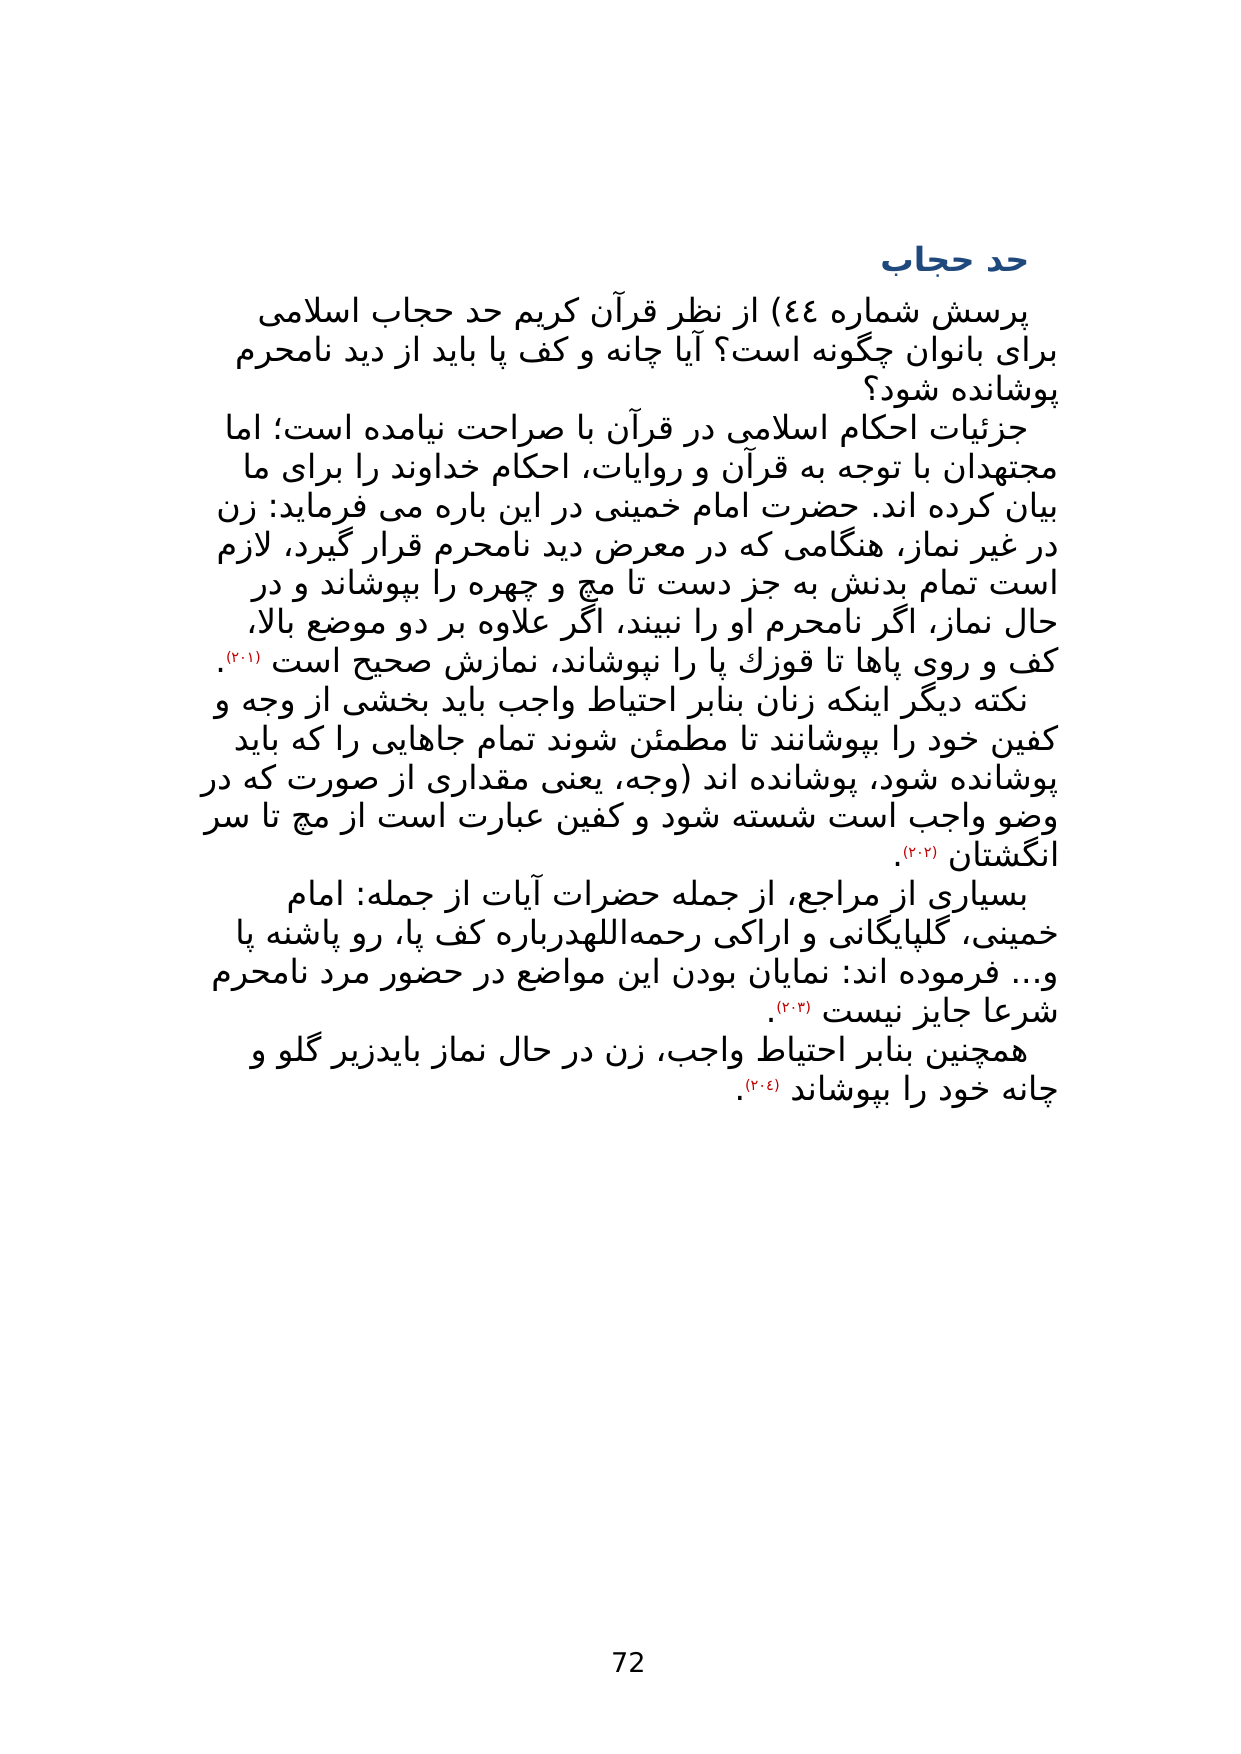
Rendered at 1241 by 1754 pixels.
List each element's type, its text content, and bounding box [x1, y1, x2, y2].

text نكته ديگر اينكه زنان بنابر احتياط واجب بايد بخشى از وجه و كفين خود را بپوشانند تا مطمئن شوند تمام جاهايى را كه بايد پوشانده شود، پوشانده اند (وجه، يعنى مقدارى از صورت كه در وضو واجب است شسته شود و كفين عبارت است از مچ تا سر انگشتان (٢٠٢). [197, 680, 1059, 875]
text پرسش شماره ٤٤) از نظر قرآن كريم حد حجاب اسلامى براى بانوان چگونه است؟ آيا چانه و كف پا بايد از ديد نامحرم پوشانده شود؟ [197, 292, 1059, 408]
text همچنين بنابر احتياط واجب، زن در حال نماز بايدزير گلو و چانه خود را بپوشاند (٢٠٤). [197, 1030, 1059, 1108]
text بسيارى از مراجع، از جمله حضرات آيات از جمله: امام خمينى، گلپايگانى و اراكى رحمه‌اللهدرباره كف پا، رو پاشنه پا و... فرموده اند: نمايان بودن اين مواضع در حضور مرد نامحرم شرعا جايز نيست (٢٠٣). [197, 875, 1059, 1030]
subtitle حد حجاب [197, 241, 1059, 279]
text جزئيات احكام اسلامى در قرآن با صراحت نيامده است؛ اما مجتهدان با توجه به قرآن و روايات، احكام خداوند را براى ما بيان كرده اند. حضرت امام خمينى در اين باره مى فرمايد: زن در غير نماز، هنگامى كه در معرض ديد نامحرم قرار گيرد، لازم است تمام بدنش به جز دست تا مچ و چهره را بپوشاند و در حال نماز، اگر نامحرم او را نبيند، اگر علاوه بر دو موضع بالا، كف و روى پاها تا قوزك پا را نپوشاند، نمازش صحيح است (٢٠١). [197, 408, 1059, 680]
